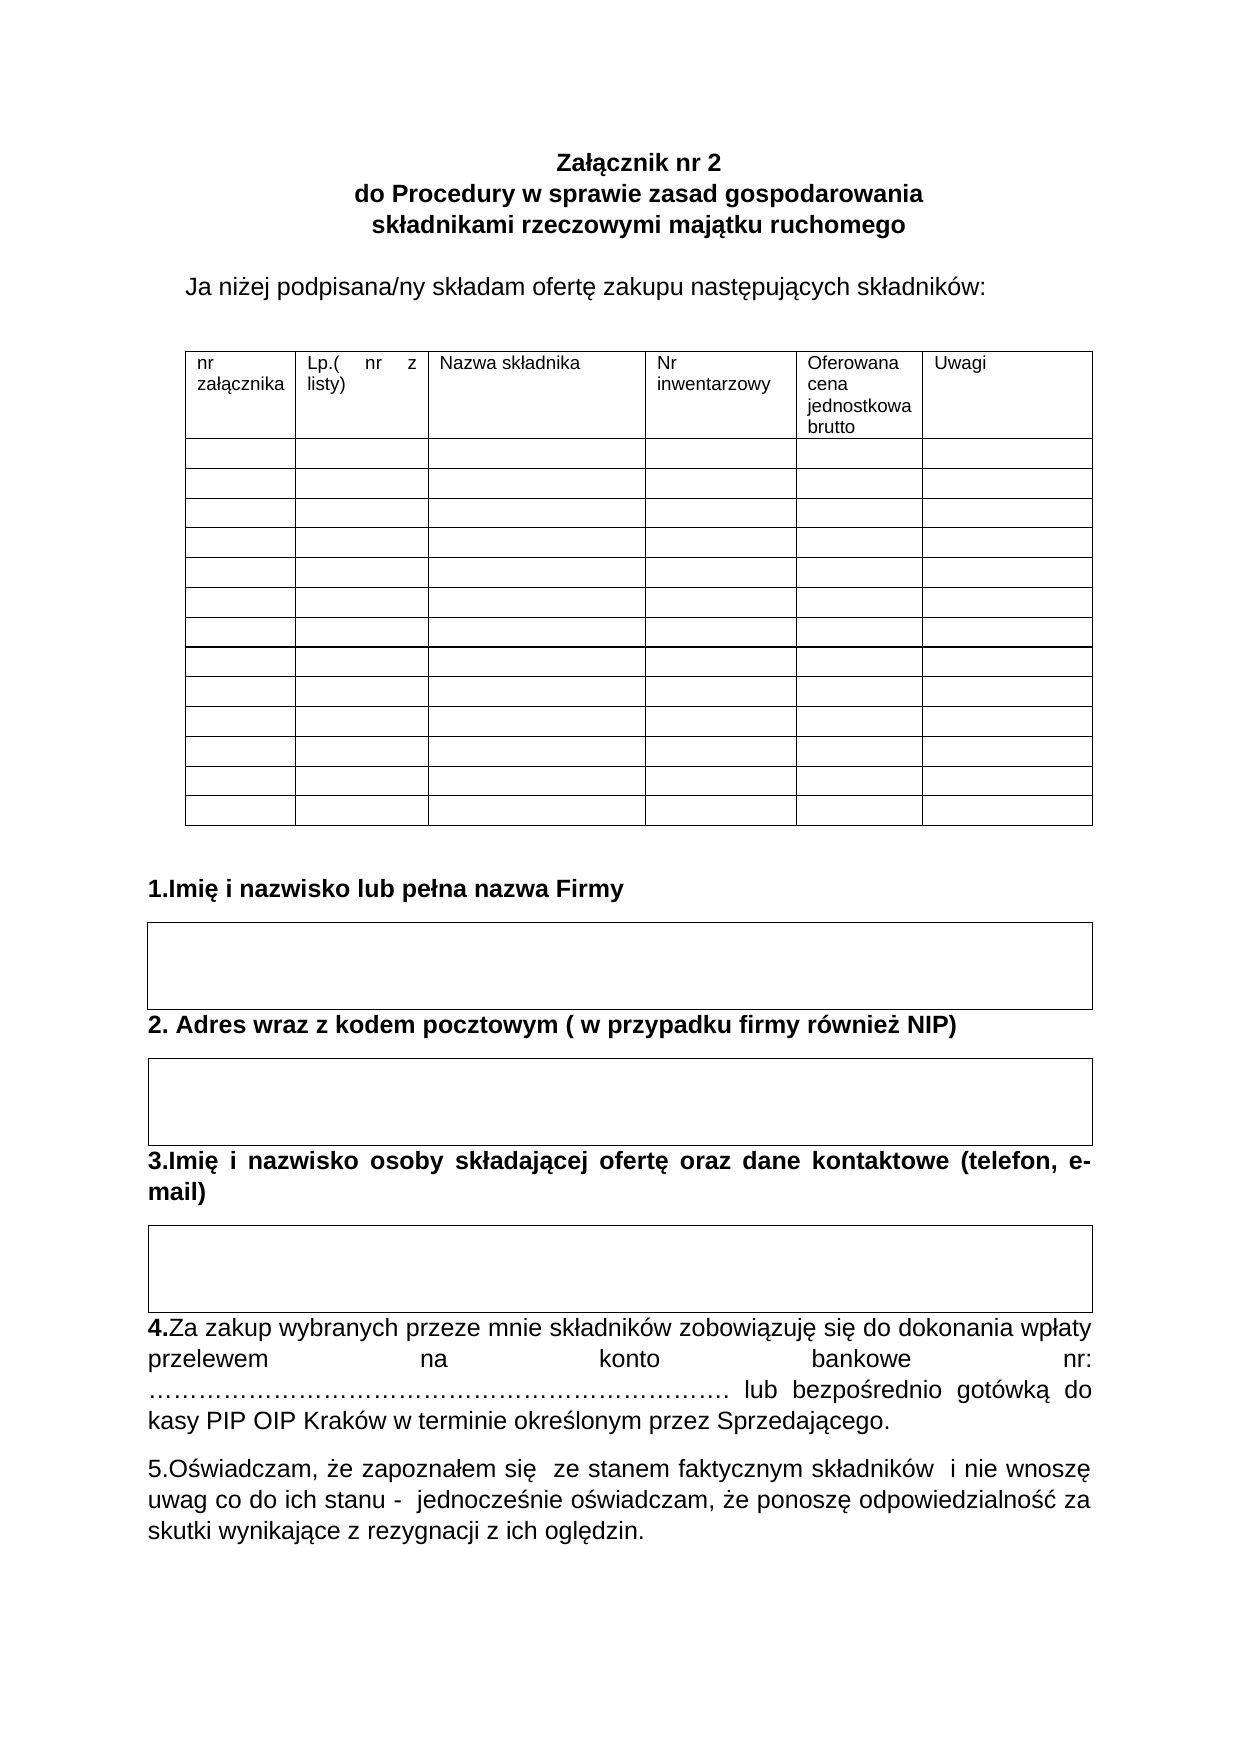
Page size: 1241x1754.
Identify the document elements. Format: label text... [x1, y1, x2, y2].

text 3.Imię i nazwisko osoby składającej ofertę oraz dane kontaktowe (telefon, e-mail) [148, 1146, 1093, 1206]
text 2. Adres wraz z kodem pocztowym ( w przypadku firmy również NIP) [148, 1010, 1093, 1039]
table_cell [797, 767, 922, 795]
table_header Oferowana cena jednostkowa brutto [797, 352, 922, 438]
table_header nr załącznika [186, 352, 295, 438]
table_cell [797, 618, 922, 646]
table_cell [646, 499, 796, 527]
table_cell [296, 707, 428, 736]
table_cell [923, 767, 1092, 795]
table_cell [296, 677, 428, 706]
table_cell [296, 588, 428, 617]
table_cell [923, 796, 1092, 825]
table_cell [797, 499, 922, 527]
table_header [149, 1226, 1092, 1312]
table_cell [429, 767, 645, 795]
table_cell [797, 737, 922, 766]
table_cell [923, 558, 1092, 587]
table_cell [646, 737, 796, 766]
table_cell [186, 677, 295, 706]
table_cell [429, 439, 645, 468]
table_cell [429, 677, 645, 706]
table_cell [797, 588, 922, 617]
table_cell [296, 499, 428, 527]
table_cell [429, 796, 645, 825]
table_cell [296, 618, 428, 646]
table_cell [296, 558, 428, 587]
table_cell [923, 588, 1092, 617]
table_cell [797, 648, 922, 676]
list do Procedury w sprawie zasad gospodarowania [185, 179, 1093, 207]
table_cell [797, 439, 922, 468]
table_cell [296, 648, 428, 676]
table_cell [186, 469, 295, 497]
table_cell [296, 737, 428, 766]
table_cell [797, 796, 922, 825]
table_cell [429, 618, 645, 646]
text 5.Oświadczam, że zapoznałem się ze stanem faktycznym składników i nie wnoszę uwag co do ich stanu - jednocześnie oświadczam, że ponoszę odpowiedzialność za skutki wynikające z rezygnacji z ich oględzin. [148, 1454, 1093, 1545]
table_cell [296, 469, 428, 497]
table_cell [646, 707, 796, 736]
table_cell [923, 439, 1092, 468]
table_cell [429, 737, 645, 766]
list Ja niżej podpisana/ny składam ofertę zakupu następujących składników: [185, 272, 1093, 301]
table_cell [186, 707, 295, 736]
table_cell [797, 558, 922, 587]
text 4.Za zakup wybranych przeze mnie składników zobowiązuję się do dokonania wpłaty przelewem na konto bankowe nr:……………………………………………………………. lub bezpośrednio gotówką do kasy PIP OIP Kraków w terminie określonym przez Sprzedającego. [148, 1313, 1093, 1435]
table_cell [646, 648, 796, 676]
table_cell [186, 737, 295, 766]
table_cell [186, 618, 295, 646]
table_header Uwagi [923, 352, 1092, 438]
list składnikami rzeczowymi majątku ruchomego [185, 210, 1093, 238]
table_cell [646, 558, 796, 587]
table_cell [429, 528, 645, 557]
table_header [149, 1059, 1092, 1145]
table_cell [186, 767, 295, 795]
table_cell [429, 499, 645, 527]
table_cell [646, 469, 796, 497]
table_cell [923, 737, 1092, 766]
table_header Nazwa składnika [429, 352, 645, 438]
table_header Nr inwentarzowy [646, 352, 796, 438]
table_cell [429, 707, 645, 736]
table_cell [296, 796, 428, 825]
table_cell [186, 796, 295, 825]
table_cell [646, 439, 796, 468]
table_cell [646, 618, 796, 646]
table_cell [646, 796, 796, 825]
table_cell [429, 588, 645, 617]
table_cell [923, 528, 1092, 557]
table_cell [923, 648, 1092, 676]
table_cell [186, 499, 295, 527]
table_cell [186, 558, 295, 587]
table_cell [797, 677, 922, 706]
table_cell [797, 469, 922, 497]
table_cell [186, 648, 295, 676]
table_cell [646, 588, 796, 617]
table_cell [429, 469, 645, 497]
table_cell [923, 707, 1092, 736]
table_cell [186, 528, 295, 557]
table_cell [646, 528, 796, 557]
table_cell [186, 588, 295, 617]
table_cell [646, 677, 796, 706]
table_cell [646, 767, 796, 795]
table_cell [797, 528, 922, 557]
table_cell [429, 558, 645, 587]
table_cell [923, 677, 1092, 706]
table_header [148, 923, 1092, 1009]
table_cell [296, 439, 428, 468]
table_cell [296, 528, 428, 557]
table_cell [923, 499, 1092, 527]
table_cell [797, 707, 922, 736]
text 1.Imię i nazwisko lub pełna nazwa Firmy [148, 874, 1093, 903]
table_header Lp.( nr z listy) [296, 352, 428, 438]
table_cell [186, 439, 295, 468]
table_cell [429, 648, 645, 676]
list Załącznik nr 2 [185, 148, 1093, 176]
table_cell [296, 767, 428, 795]
table_cell [923, 469, 1092, 497]
table_cell [923, 618, 1092, 646]
